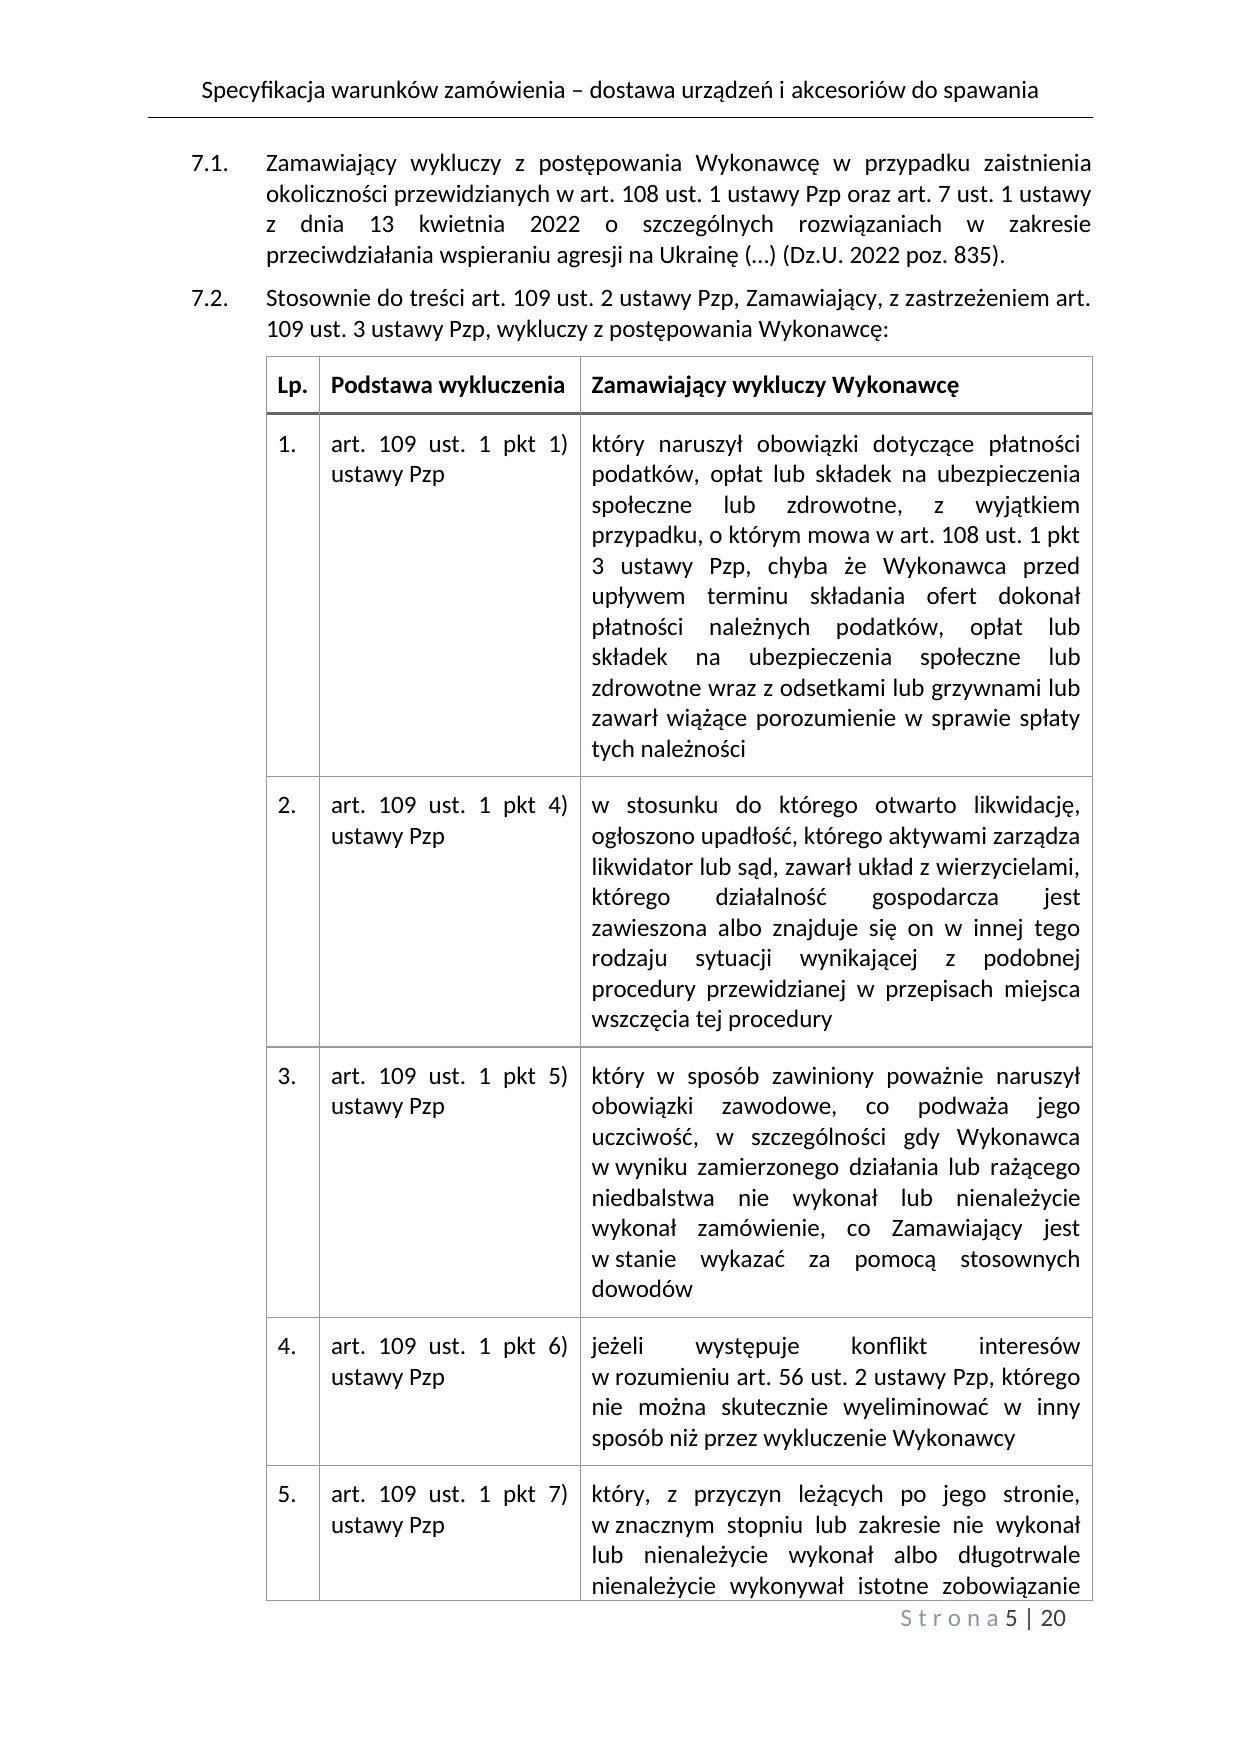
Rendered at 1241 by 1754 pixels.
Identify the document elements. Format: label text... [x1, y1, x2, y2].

table_header Lp. [267, 357, 319, 412]
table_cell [320, 1466, 580, 1600]
table_cell art. 109 ust. 1 pkt 6) ustawy Pzp [320, 1318, 580, 1465]
table_header Zamawiający wykluczy Wykonawcę [581, 357, 1092, 412]
table_cell 1. [267, 415, 319, 776]
list Stosownie do treści art. 109 ust. 2 ustawy Pzp, Zamawiający, z zastrzeżeniem art. 109 ust. 3 ustawy Pzp, wykluczy z postępowania Wykonawcę: [191, 282, 1093, 343]
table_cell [581, 1466, 1092, 1600]
table_cell 2. [267, 777, 319, 1046]
table_cell 4. [267, 1318, 319, 1465]
table_cell 5. [267, 1466, 319, 1600]
table_cell w stosunku do którego otwarto likwidację, ogłoszono upadłość, którego aktywami zarządza likwidator lub sąd, zawarł układ z wierzycielami, którego działalność gospodarcza jest zawieszona albo znajduje się on w innej tego rodzaju sytuacji wynikającej z podobnej procedury przewidzianej w przepisach miejsca wszczęcia tej procedury [581, 777, 1092, 1046]
table_cell art. 109 ust. 1 pkt 1) ustawy Pzp [320, 415, 580, 776]
table_cell art. 109 ust. 1 pkt 4) ustawy Pzp [320, 777, 580, 1046]
table_cell jeżeli występuje konflikt interesów w rozumieniu art. 56 ust. 2 ustawy Pzp, którego nie można skutecznie wyeliminować w inny sposób niż przez wykluczenie Wykonawcy [581, 1318, 1092, 1465]
table_cell który naruszył obowiązki dotyczące płatności podatków, opłat lub składek na ubezpieczenia społeczne lub zdrowotne, z wyjątkiem przypadku, o którym mowa w art. 108 ust. 1 pkt 3 ustawy Pzp, chyba że Wykonawca przed upływem terminu składania ofert dokonał płatności należnych podatków, opłat lub składek na ubezpieczenia społeczne lub zdrowotne wraz z odsetkami lub grzywnami lub zawarł wiążące porozumienie w sprawie spłaty tych należności [581, 415, 1092, 776]
table_cell który w sposób zawiniony poważnie naruszył obowiązki zawodowe, co podważa jego uczciwość, w szczególności gdy Wykonawca w wyniku zamierzonego działania lub rażącego niedbalstwa nie wykonał lub nienależycie wykonał zamówienie, co Zamawiający jest w stanie wykazać za pomocą stosownych dowodów [581, 1048, 1092, 1317]
table_cell 3. [267, 1048, 319, 1317]
table_header Podstawa wykluczenia [320, 357, 580, 412]
list Zamawiający wykluczy z postępowania Wykonawcę w przypadku zaistnienia okoliczności przewidzianych w art. 108 ust. 1 ustawy Pzp oraz art. 7 ust. 1 ustawy z dnia 13 kwietnia 2022 o szczególnych rozwiązaniach w zakresie przeciwdziałania wspieraniu agresji na Ukrainę (…) (Dz.U. 2022 poz. 835). [191, 148, 1093, 270]
table_cell art. 109 ust. 1 pkt 5) ustawy Pzp [320, 1048, 580, 1317]
